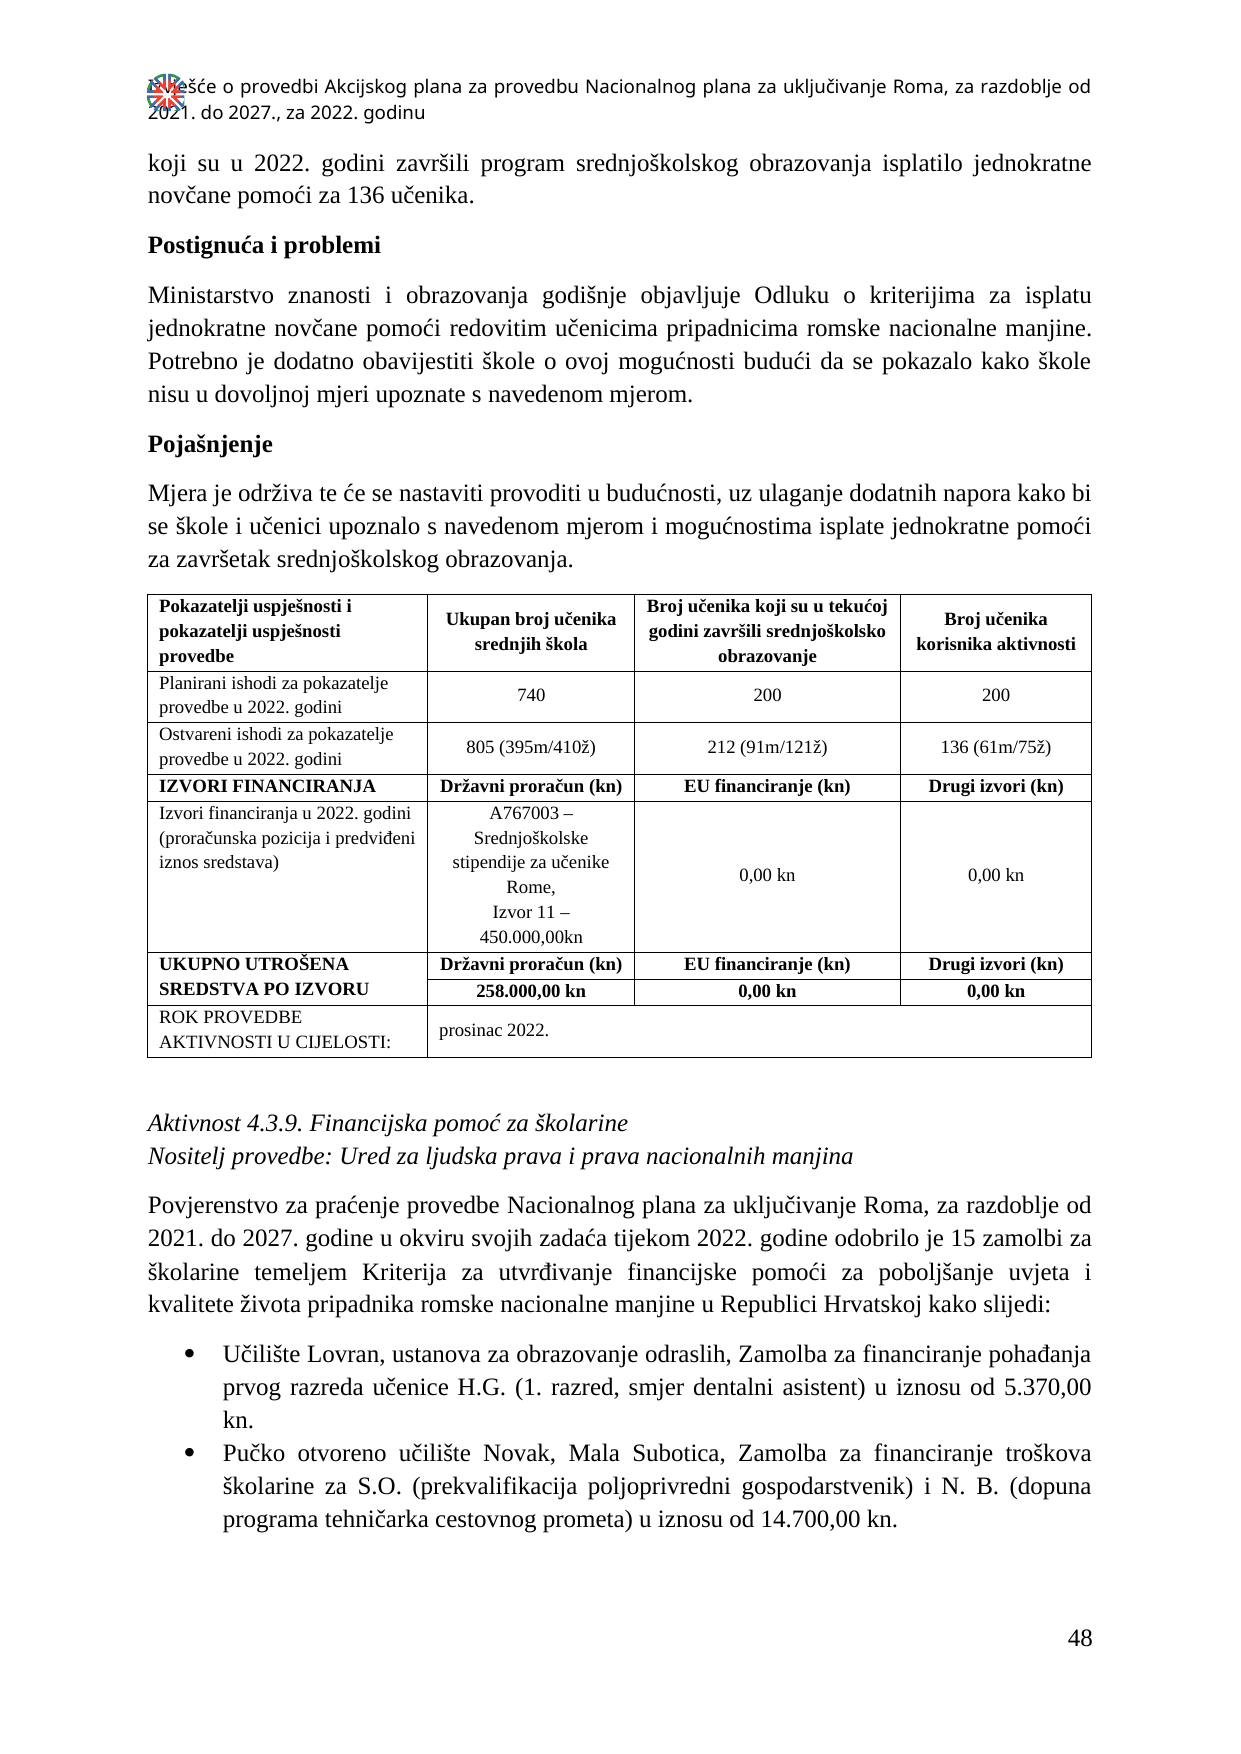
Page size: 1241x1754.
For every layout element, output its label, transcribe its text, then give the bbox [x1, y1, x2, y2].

text Aktivnost 4.3.9. Financijska pomoć za školarine [148, 1108, 1093, 1137]
table_cell 200 [635, 672, 900, 722]
table_cell 0,00 kn [635, 980, 900, 1005]
table_header Broj učenika koji su u tekućoj godini završili srednjoškolsko obrazovanje [635, 595, 900, 671]
text Nositelj provedbe: Ured za ljudska prava i prava nacionalnih manjina [148, 1141, 1093, 1169]
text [148, 148, 1093, 209]
table_cell Izvori financiranja u 2022. godini (proračunska pozicija i predviđeni iznos sredstava) [148, 802, 427, 952]
table_cell 0,00 kn [635, 802, 900, 952]
table_cell Ostvareni ishodi za pokazatelje provedbe u 2022. godini [148, 723, 427, 774]
table_cell 136 (61m/75ž) [901, 723, 1091, 774]
picture [146, 73, 189, 115]
table_header Pokazatelji uspješnosti i pokazatelji uspješnosti provedbe [148, 595, 427, 671]
text Povjerenstvo za praćenje provedbe Nacionalnog plana za uključivanje Roma, za razdoblje od 2021. do 2027. godine u okviru svojih zadaća tijekom 2022. godine odobrilo je 15 zamolbi za školarine temeljem Kriterija za utvrđivanje financijske pomoći za poboljšanje uvjeta i kvalitete života pripadnika romske nacionalne manjine u Republici Hrvatskoj kako slijedi: [148, 1191, 1093, 1318]
table_cell A767003 – Srednjoškolske stipendije za učenike Rome, Izvor 11 – 450.000,00kn [428, 802, 634, 952]
table_cell 212 (91m/121ž) [635, 723, 900, 774]
table_cell ROK PROVEDBE AKTIVNOSTI U CIJELOSTI: [148, 1006, 427, 1057]
table_cell Državni proračun (kn) [428, 775, 634, 801]
text Pojašnjenje [148, 429, 1093, 457]
table_cell Drugi izvori (kn) [901, 775, 1091, 801]
table_cell Državni proračun (kn) [428, 953, 634, 978]
table_cell 805 (395m/410ž) [428, 723, 634, 774]
table_cell EU financiranje (kn) [635, 775, 900, 801]
table_cell prosinac 2022. [428, 1006, 1091, 1057]
table_cell IZVORI FINANCIRANJA [148, 775, 427, 801]
table_cell 0,00 kn [901, 980, 1091, 1005]
text Mjera je održiva te će se nastaviti provoditi u budućnosti, uz ulaganje dodatnih napora kako bi se škole i učenici upoznalo s navedenom mjerom i mogućnostima isplate jednokratne pomoći za završetak srednjoškolskog obrazovanja. [148, 478, 1093, 573]
table_cell 258.000,00 kn [428, 980, 634, 1005]
text Ministarstvo znanosti i obrazovanja godišnje objavljuje Odluku o kriterijima za isplatu jednokratne novčane pomoći redovitim učenicima pripadnicima romske nacionalne manjine. Potrebno je dodatno obavijestiti škole o ovoj mogućnosti budući da se pokazalo kako škole nisu u dovoljnoj mjeri upoznate s navedenom mjerom. [148, 280, 1093, 408]
table_cell 200 [901, 672, 1091, 722]
list Pučko otvoreno učilište Novak, Mala Subotica, Zamolba za financiranje troškova školarine za S.O. (prekvalifikacija poljoprivredni gospodarstvenik) i N. B. (dopuna programa tehničarka cestovnog prometa) u iznosu od 14.700,00 kn. [185, 1438, 1093, 1533]
table_cell 740 [428, 672, 634, 722]
table_cell Planirani ishodi za pokazatelje provedbe u 2022. godini [148, 672, 427, 722]
table_header Ukupan broj učenika srednjih škola [428, 595, 634, 671]
table_cell EU financiranje (kn) [635, 953, 900, 978]
list Učilište Lovran, ustanova za obrazovanje odraslih, Zamolba za financiranje pohađanja prvog razreda učenice H.G. (1. razred, smjer dentalni asistent) u iznosu od 5.370,00 kn. [185, 1339, 1093, 1434]
table_cell Drugi izvori (kn) [901, 953, 1091, 978]
table_cell 0,00 kn [901, 802, 1091, 952]
text Postignuća i problemi [148, 230, 1093, 259]
table_cell UKUPNO UTROŠENA SREDSTVA PO IZVORU [148, 953, 427, 1005]
table_header Broj učenika korisnika aktivnosti [901, 595, 1091, 671]
